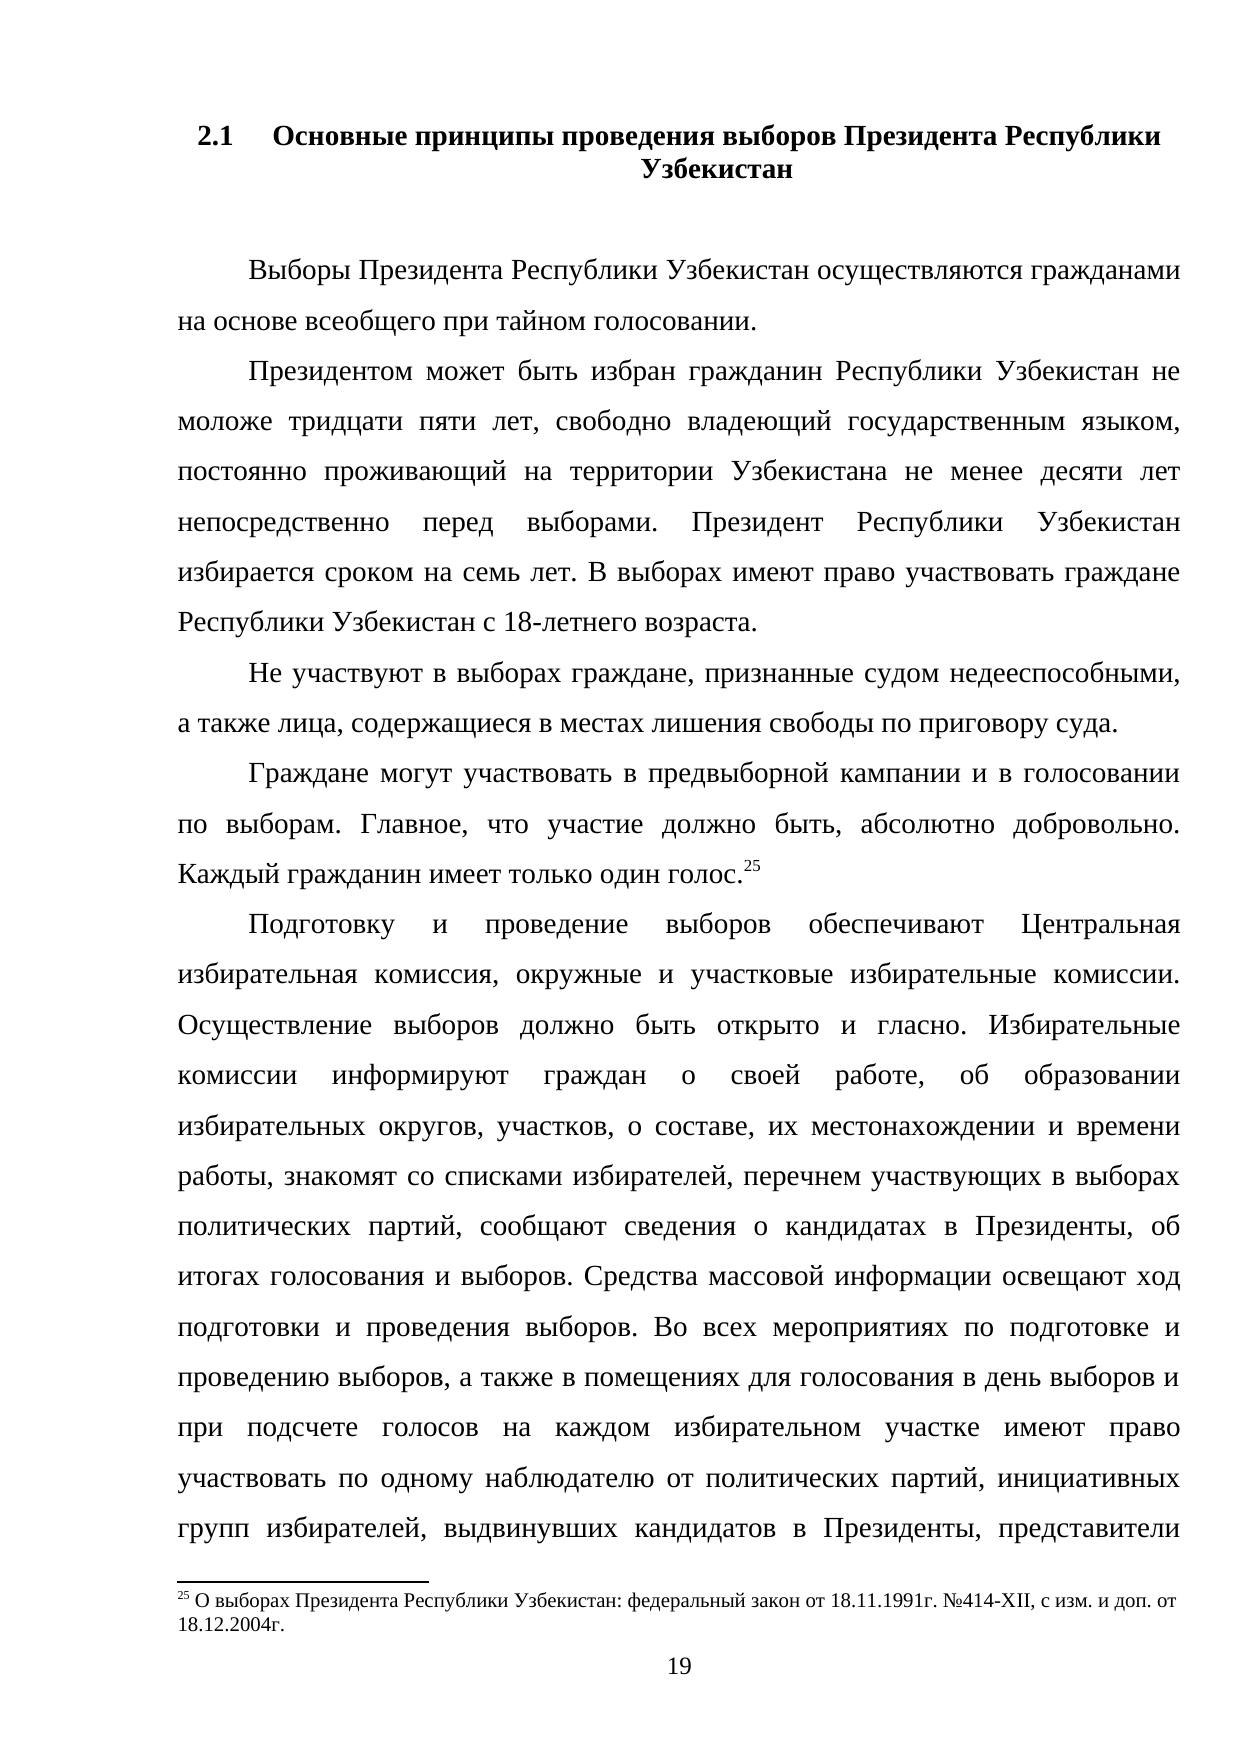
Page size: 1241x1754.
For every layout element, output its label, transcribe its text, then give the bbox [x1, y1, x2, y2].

text Не участвуют в выборах граждане, признанные судом недееспособными, а также лица, содержащиеся в местах лишения свободы по приговору суда. [177, 655, 1181, 739]
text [177, 906, 1181, 1544]
list Основные принципы проведения выборов Президента Республики Узбекистан [177, 118, 1181, 185]
text Президентом может быть избран гражданин Республики Узбекистан не моложе тридцати пяти лет, свободно владеющий государственным языком, постоянно проживающий на территории Узбекистана не менее десяти лет непосредственно перед выборами. Президент Республики Узбекистан избирается сроком на семь лет. В выборах имеют право участвовать граждане Республики Узбекистан с 18-летнего возраста. [177, 353, 1181, 638]
text Выборы Президента Республики Узбекистан осуществляются гражданами на основе всеобщего при тайном голосовании. [177, 252, 1181, 336]
text Граждане могут участвовать в предвыборной кампании и в голосовании по выборам. Главное, что участие должно быть, абсолютно добровольно. Каждый гражданин имеет только один голос. [177, 755, 1181, 889]
